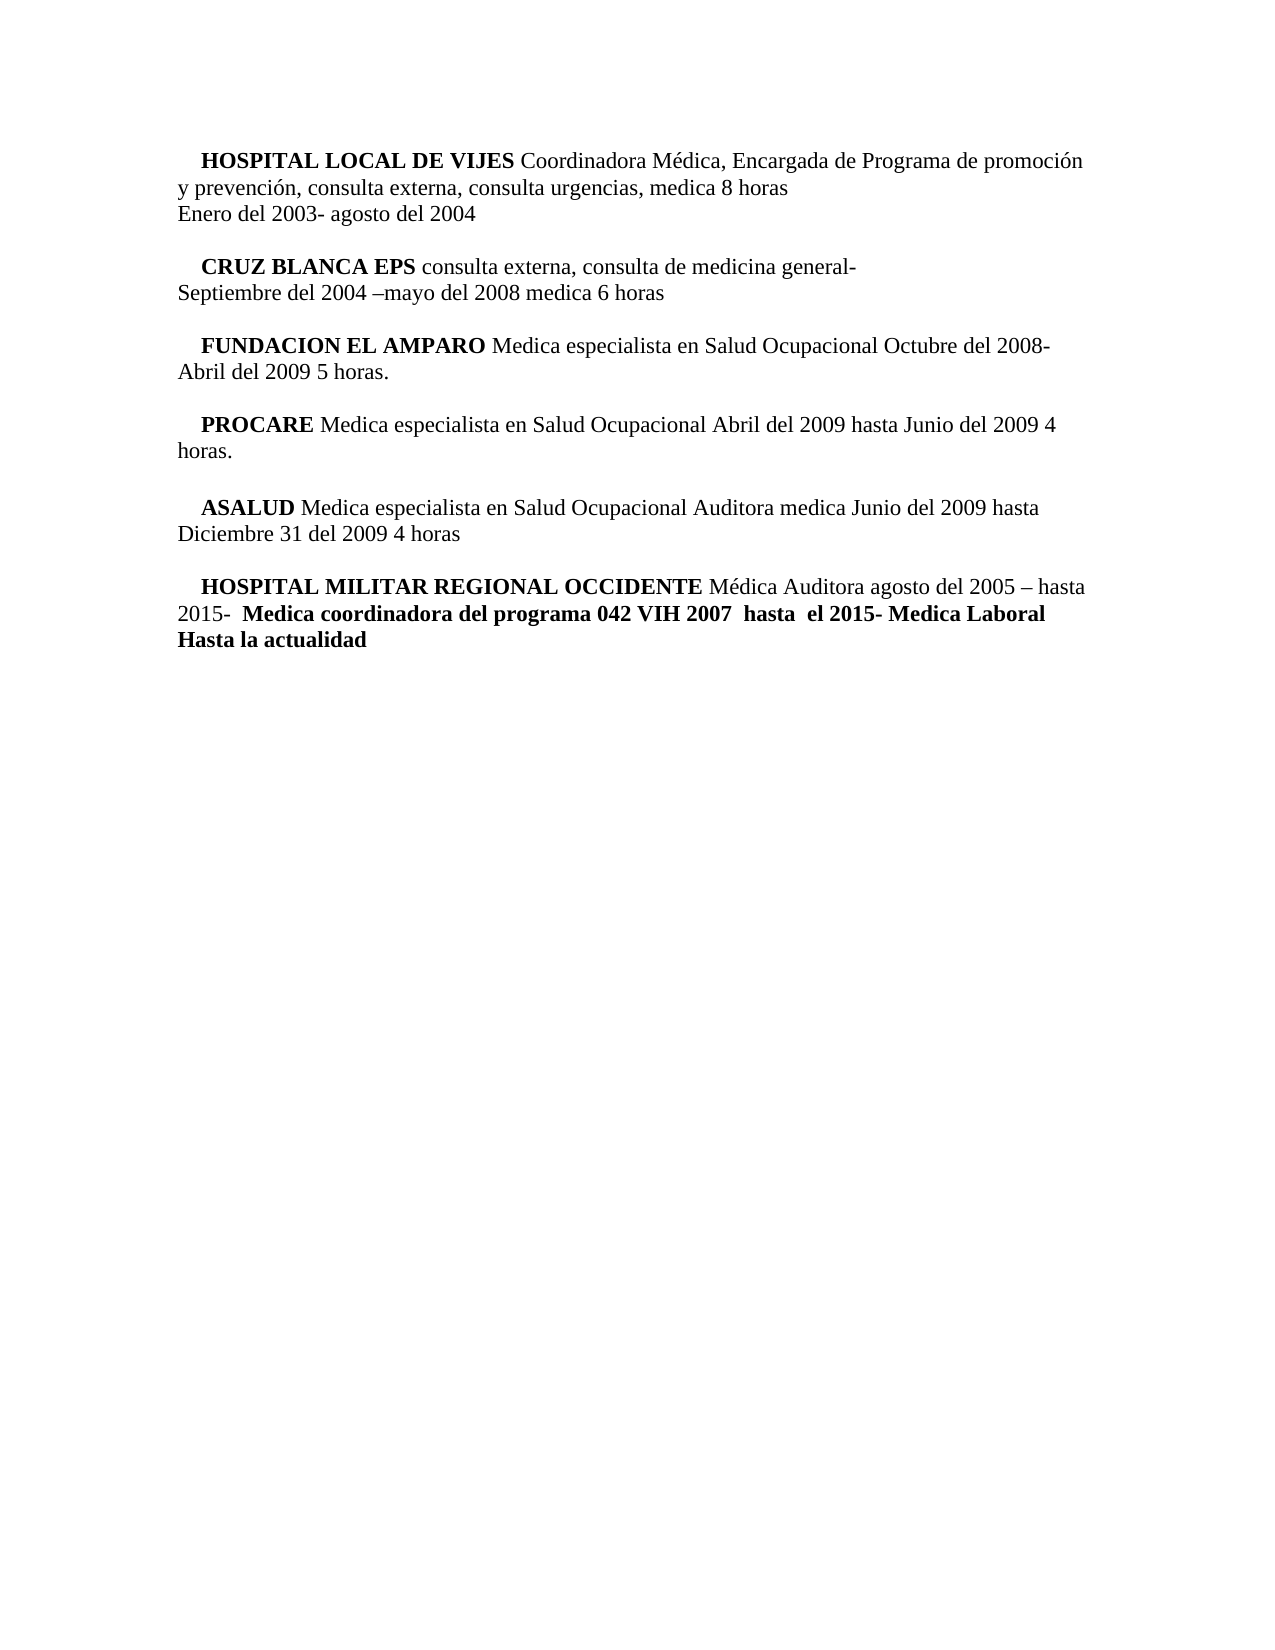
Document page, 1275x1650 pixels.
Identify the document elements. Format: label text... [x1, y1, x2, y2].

text Hasta la actualidad [177, 626, 1098, 652]
text  ASALUD Medica especialista en Salud Ocupacional Auditora medica Junio del 2009 hasta Diciembre 31 del 2009 4 horas [177, 494, 1098, 547]
text  HOSPITAL LOCAL DE VIJES Coordinadora Médica, Encargada de Programa de promoción y prevención, consulta externa, consulta urgencias, medica 8 horas [177, 148, 1098, 200]
text Septiembre del 2004 –mayo del 2008 medica 6 horas [177, 279, 1098, 306]
text  HOSPITAL MILITAR REGIONAL OCCIDENTE Médica Auditora agosto del 2005 – hasta 2015- Medica coordinadora del programa 042 VIH 2007 hasta el 2015- Medica Laboral [177, 573, 1098, 626]
text  CRUZ BLANCA EPS consulta externa, consulta de medicina general- [177, 253, 1098, 279]
text  FUNDACION EL AMPARO Medica especialista en Salud Ocupacional Octubre del 2008- Abril del 2009 5 horas. [177, 332, 1098, 385]
text Enero del 2003- agosto del 2004 [177, 200, 1098, 227]
text  PROCARE Medica especialista en Salud Ocupacional Abril del 2009 hasta Junio del 2009 4 horas. [177, 411, 1098, 464]
